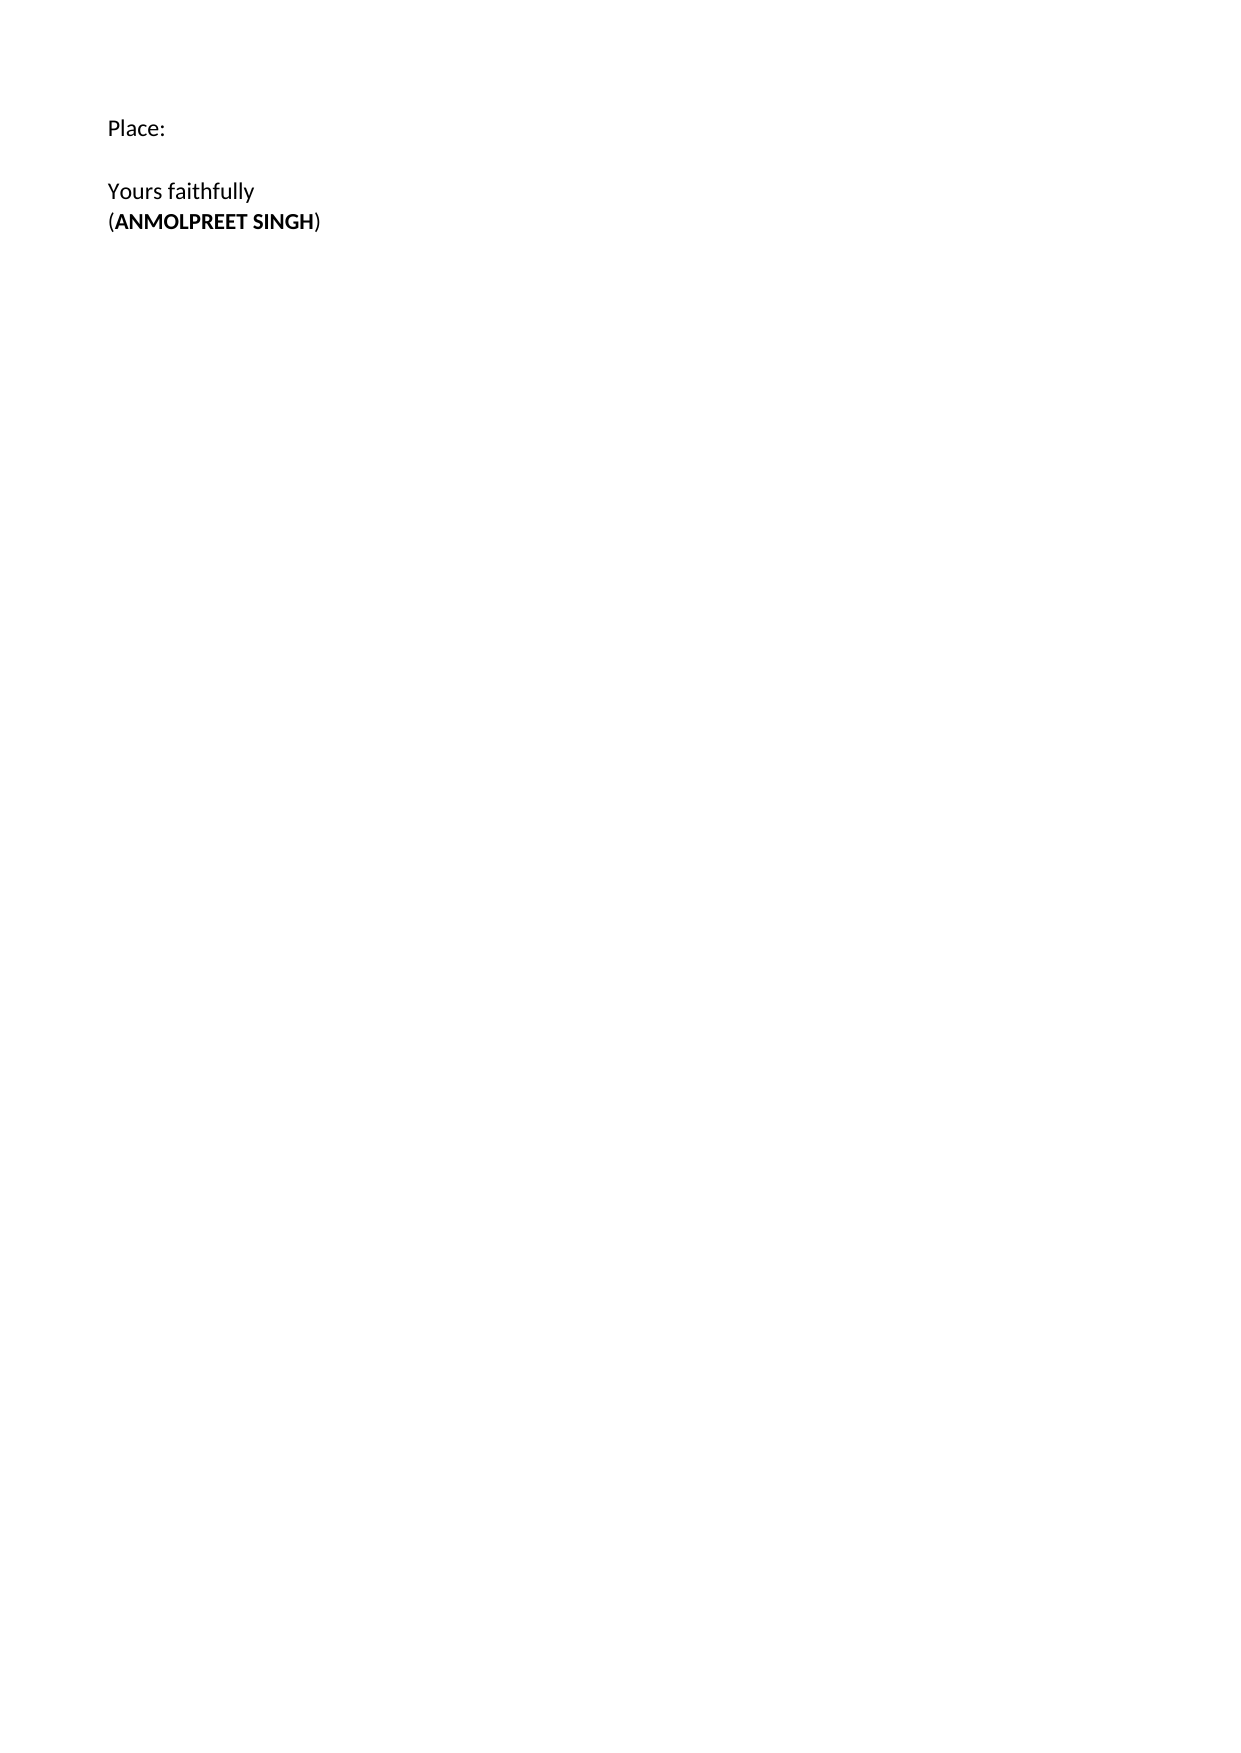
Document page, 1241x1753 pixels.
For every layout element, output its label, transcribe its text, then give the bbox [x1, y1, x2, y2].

text Yours faithfully [108, 176, 1056, 205]
text Place: [108, 113, 1056, 142]
text (ANMOLPREET SINGH) [108, 207, 1056, 236]
